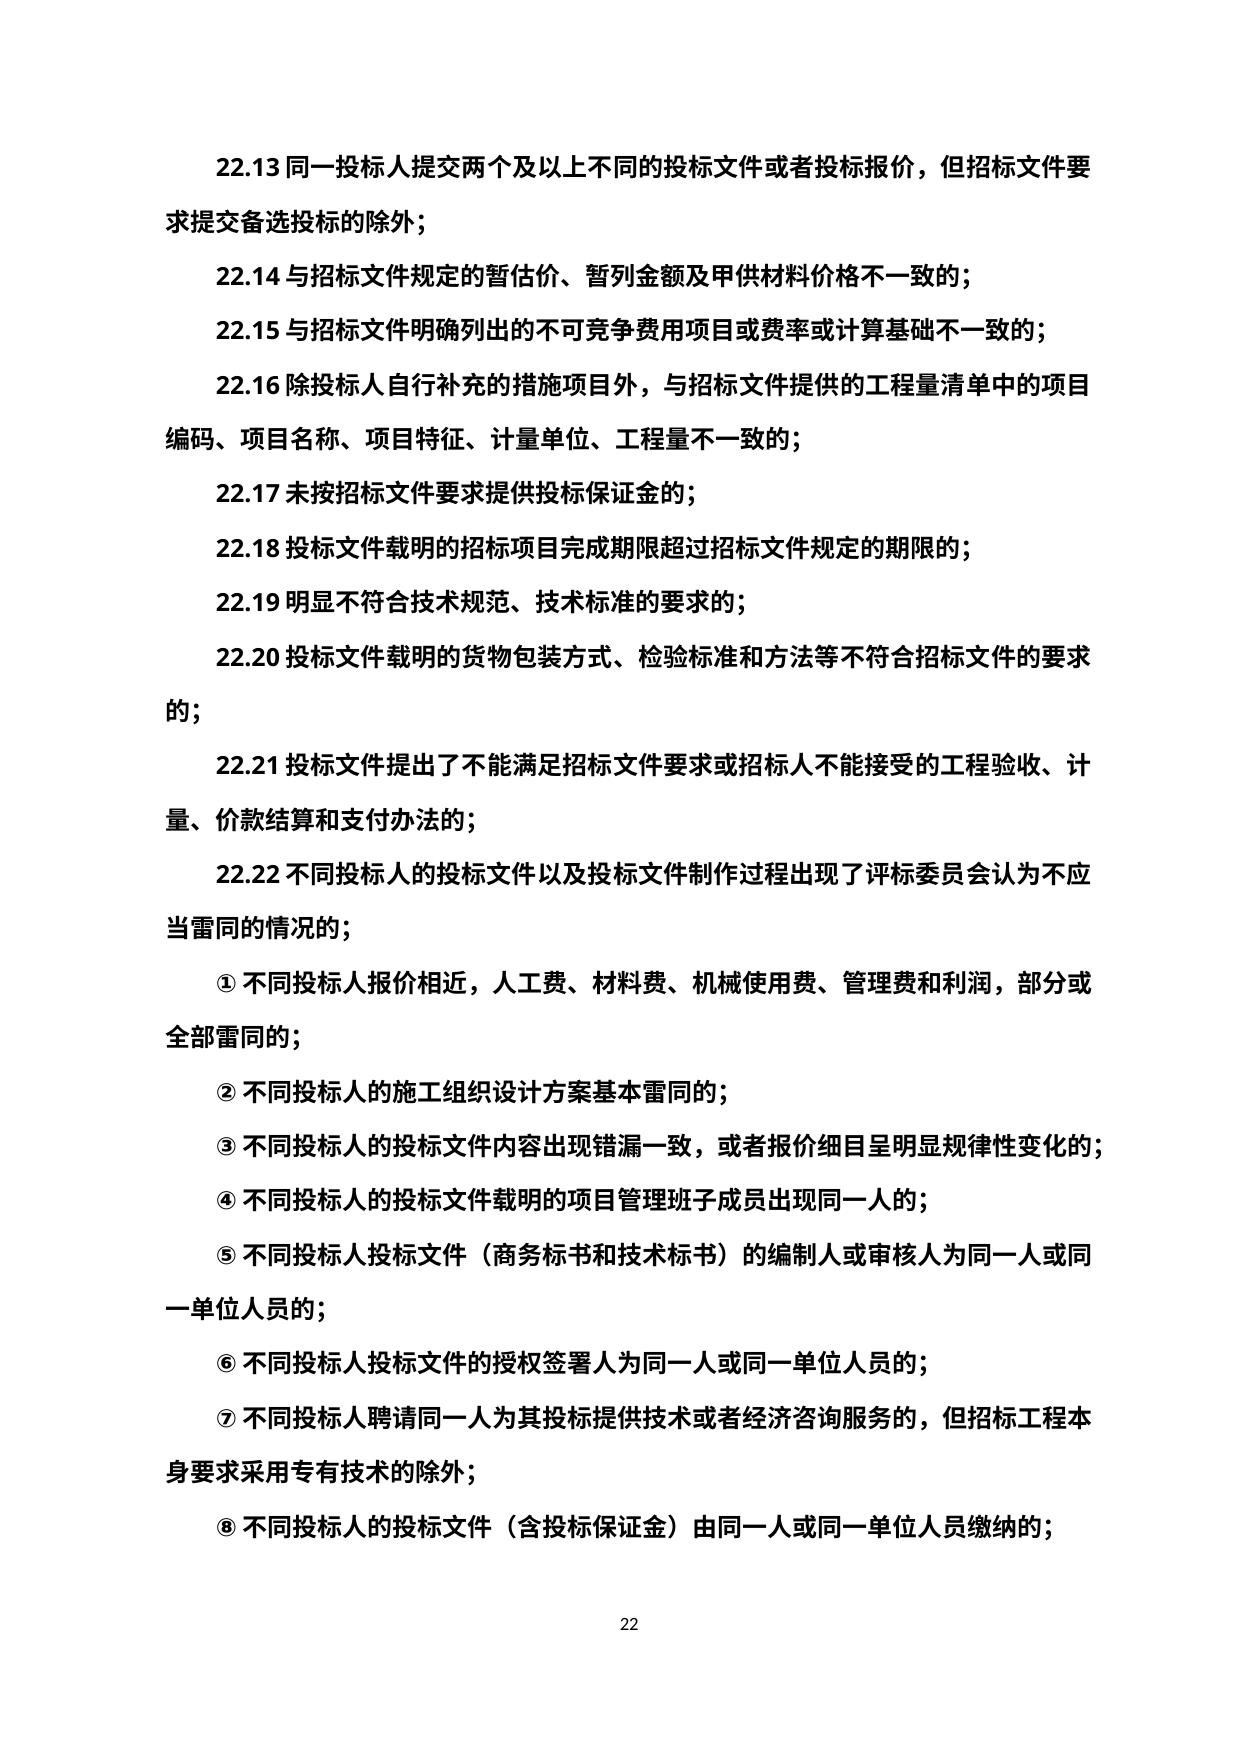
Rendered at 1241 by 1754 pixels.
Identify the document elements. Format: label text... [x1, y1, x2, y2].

text 22.19明显不符合技术规范、技术标准的要求的； [165, 583, 1092, 619]
text ①不同投标人报价相近，人工费、材料费、机械使用费、管理费和利润，部分或全部雷同的； [165, 963, 1092, 1054]
text 22.14与招标文件规定的暂估价、暂列金额及甲供材料价格不一致的； [165, 256, 1092, 293]
text 22.15与招标文件明确列出的不可竞争费用项目或费率或计算基础不一致的； [165, 311, 1092, 347]
text ⑧不同投标人的投标文件（含投标保证金）由同一人或同一单位人员缴纳的； [165, 1507, 1092, 1543]
text 22.21投标文件提出了不能满足招标文件要求或招标人不能接受的工程验收、计量、价款结算和支付办法的； [165, 746, 1092, 836]
text ④不同投标人的投标文件载明的项目管理班子成员出现同一人的； [165, 1181, 1092, 1217]
text 22.22不同投标人的投标文件以及投标文件制作过程出现了评标委员会认为不应当雷同的情况的； [165, 854, 1092, 945]
text ⑦不同投标人聘请同一人为其投标提供技术或者经济咨询服务的，但招标工程本身要求采用专有技术的除外； [165, 1398, 1092, 1489]
text 22.18投标文件载明的招标项目完成期限超过招标文件规定的期限的； [165, 528, 1092, 564]
text ②不同投标人的施工组织设计方案基本雷同的； [165, 1072, 1092, 1108]
text ⑥不同投标人投标文件的授权签署人为同一人或同一单位人员的； [165, 1344, 1092, 1380]
text 22.17未按招标文件要求提供投标保证金的； [165, 474, 1092, 510]
text 22.13同一投标人提交两个及以上不同的投标文件或者投标报价，但招标文件要求提交备选投标的除外； [165, 148, 1092, 238]
text ⑤不同投标人投标文件（商务标书和技术标书）的编制人或审核人为同一人或同一单位人员的； [165, 1235, 1092, 1326]
text 22.20投标文件载明的货物包装方式、检验标准和方法等不符合招标文件的要求的； [165, 637, 1092, 728]
text ③不同投标人的投标文件内容出现错漏一致，或者报价细目呈明显规律性变化的； [165, 1126, 1092, 1163]
text 22.16除投标人自行补充的措施项目外，与招标文件提供的工程量清单中的项目编码、项目名称、项目特征、计量单位、工程量不一致的； [165, 365, 1092, 456]
